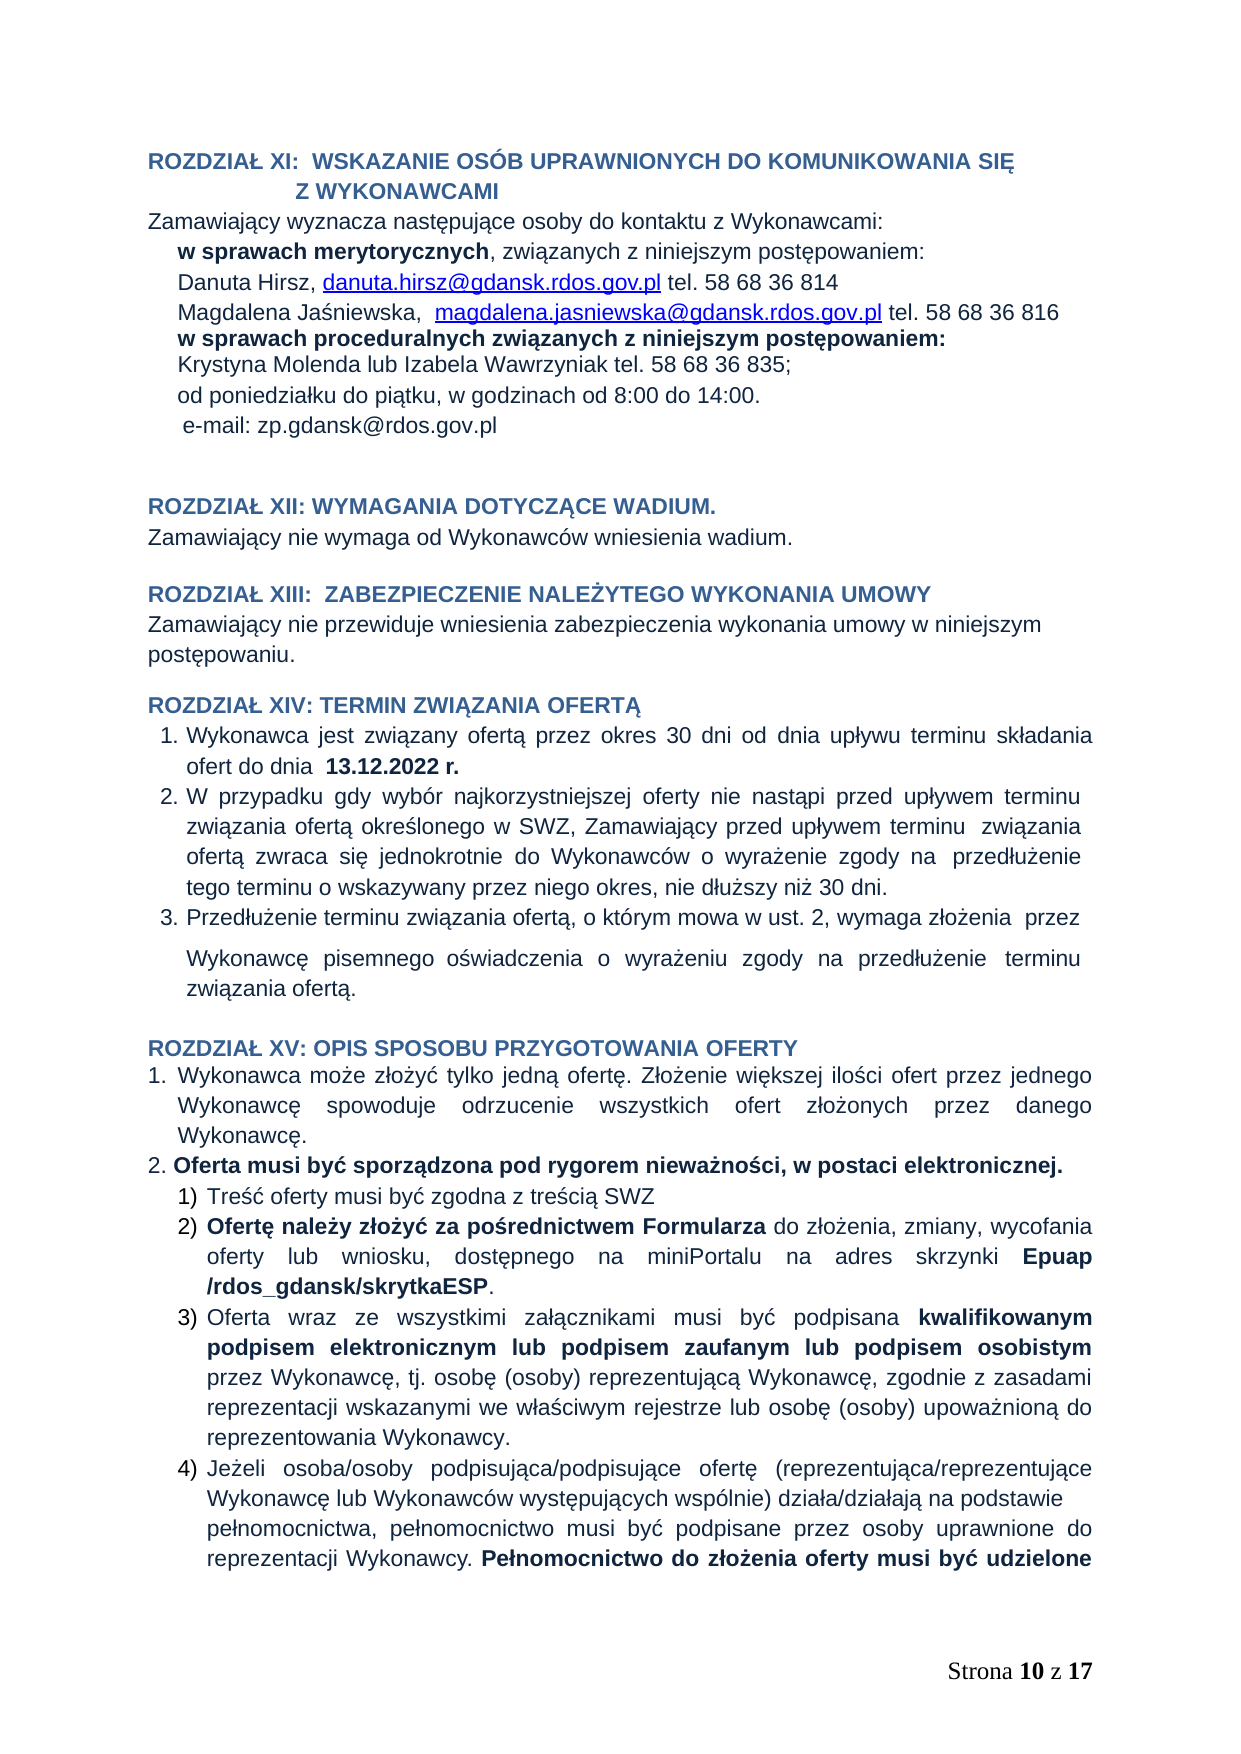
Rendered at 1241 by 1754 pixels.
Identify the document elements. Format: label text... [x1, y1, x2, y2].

text Z WYKONAWCAMI [295, 178, 1093, 204]
text ROZDZIAŁ XI: WSKAZANIE OSÓB UPRAWNIONYCH DO KOMUNIKOWANIA SIĘ [148, 148, 1093, 174]
text Zamawiający nie wymaga od Wykonawców wniesienia wadium. [148, 523, 1093, 550]
text Zamawiający nie przewiduje wniesienia zabezpieczenia wykonania umowy w niniejszym postępowaniu. [148, 611, 1093, 667]
list Oferta wraz ze wszystkimi załącznikami musi być podpisana kwalifikowanym podpisem elektronicznym lub podpisem zaufanym lub podpisem osobistym przez Wykonawcę, tj. osobę (osoby) reprezentującą Wykonawcę, zgodnie z zasadami reprezentacji wskazanymi we właściwym rejestrze lub osobę (osoby) upoważnioną do reprezentowania Wykonawcy. [177, 1303, 1093, 1451]
list Ofertę należy złożyć za pośrednictwem Formularza do złożenia, zmiany, wycofania oferty lub wniosku, dostępnego na miniPortalu na adres skrzynki Epuap /rdos_gdansk/skrytkaESP. [177, 1213, 1093, 1299]
text ROZDZIAŁ XV: OPIS SPOSOBU PRZYGOTOWANIA OFERTY [148, 1035, 1093, 1062]
list Wykonawca jest związany ofertą przez okres 30 dni od dnia upływu terminu składania ofert do dnia 13.12.2022 r. [160, 722, 1093, 779]
text Danuta Hirsz, danuta.hirsz@gdansk.rdos.gov.pl tel. 58 68 36 814 [177, 268, 1093, 295]
text e-mail: zp.gdansk@rdos.gov.pl [148, 412, 1093, 438]
text Zamawiający wyznacza następujące osoby do kontaktu z Wykonawcami: [148, 208, 1093, 234]
list Treść oferty musi być zgodna z treścią SWZ [177, 1183, 1093, 1209]
list Wykonawca może złożyć tylko jedną ofertę. Złożenie większej ilości ofert przez jednego Wykonawcę spowoduje odrzucenie wszystkich ofert złożonych przez danego Wykonawcę. [148, 1062, 1093, 1148]
text ROZDZIAŁ XII: WYMAGANIA DOTYCZĄCE WADIUM. [148, 493, 1093, 520]
list Przedłużenie terminu związania ofertą, o którym mowa w ust. 2, wymaga złożenia przez Wykonawcę pisemnego oświadczenia o wyrażeniu zgody na przedłużenie terminu związania ofertą. [160, 904, 1081, 1001]
list Magdalena Jaśniewska, magdalena.jasniewska@gdansk.rdos.gov.pl tel. 58 68 36 816 w sprawach proceduralnych związanych z niniejszym postępowaniem: [177, 299, 1093, 351]
text ROZDZIAŁ XIII: ZABEZPIECZENIE NALEŻYTEGO WYKONANIA UMOWY [148, 581, 1093, 607]
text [207, 1515, 1093, 1571]
list Jeżeli osoba/osoby podpisująca/podpisujące ofertę (reprezentująca/reprezentujące Wykonawcę lub Wykonawców występujących wspólnie) działa/działają na podstawie [177, 1454, 1093, 1511]
text ROZDZIAŁ XIV: TERMIN ZWIĄZANIA OFERTĄ [148, 692, 1093, 718]
text od poniedziałku do piątku, w godzinach od 8:00 do 14:00. [177, 382, 1093, 408]
list Krystyna Molenda lub Izabela Wawrzyniak tel. 58 68 36 835; [177, 351, 1093, 378]
list W przypadku gdy wybór najkorzystniejszej oferty nie nastąpi przed upływem terminu związania ofertą określonego w SWZ, Zamawiający przed upływem terminu związania ofertą zwraca się jednokrotnie do Wykonawców o wyrażenie zgody na przedłużenie tego terminu o wskazywany przez niego okres, nie dłuższy niż 30 dni. [160, 783, 1081, 900]
text 2. Oferta musi być sporządzona pod rygorem nieważności, w postaci elektronicznej. [148, 1152, 1088, 1179]
text w sprawach merytorycznych, związanych z niniejszym postępowaniem: [177, 238, 1093, 264]
